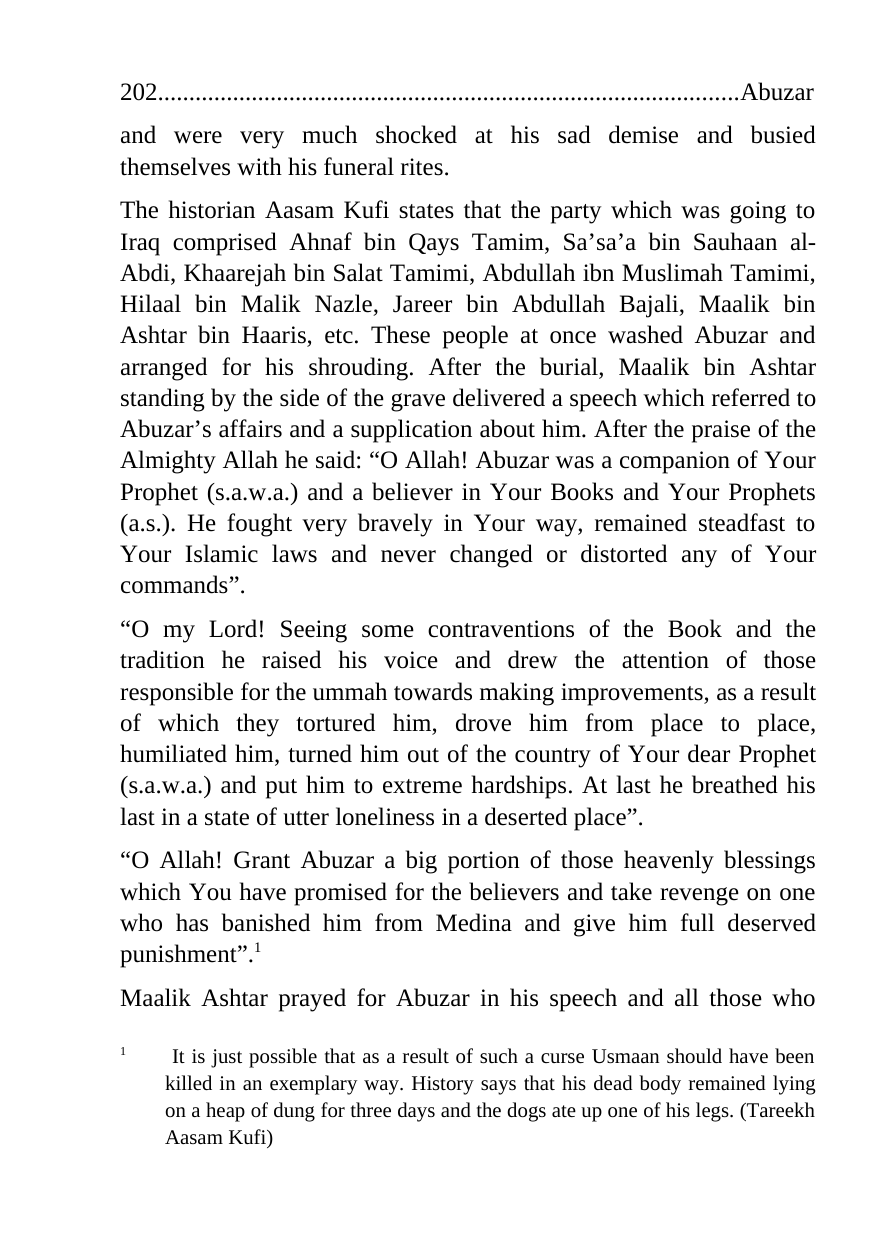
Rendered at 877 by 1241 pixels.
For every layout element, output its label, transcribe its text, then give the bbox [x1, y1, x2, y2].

text “O my Lord! Seeing some contraventions of the Book and the tradition he raised his voice and drew the attention of those responsible for the ummah towards making improvements, as a result of which they tortured him, drove him from place to place, humiliated him, turned him out of the country of Your dear Prophet (s.a.w.a.) and put him to extreme hardships. At last he breathed his last in a state of utter loneliness in a deserted place”. [120, 612, 817, 831]
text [120, 981, 817, 1012]
text The historian Aasam Kufi states that the party which was going to Iraq comprised Ahnaf bin Qays Tamim, Sa’sa’a bin Sauhaan al-Abdi, Khaarejah bin Salat Tamimi, Abdullah ibn Muslimah Tamimi, Hilaal bin Malik Nazle, Jareer bin Abdullah Bajali, Maalik bin Ashtar bin Haaris, etc. These people at once washed Abuzar and arranged for his shrouding. After the burial, Maalik bin Ashtar standing by the side of the grave delivered a speech which referred to Abuzar’s affairs and a supplication about him. After the praise of the Almighty Allah he said: “O Allah! Abuzar was a companion of Your Prophet (s.a.w.a.) and a believer in Your Books and Your Prophets (a.s.). He fought very bravely in Your way, remained steadfast to Your Islamic laws and never changed or distorted any of Your commands”. [120, 194, 817, 600]
text “O Allah! Grant Abuzar a big portion of those heavenly blessings which You have promised for the believers and take revenge on one who has banished him from Medina and give him full deserved punishment”. [120, 844, 817, 969]
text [120, 119, 817, 181]
